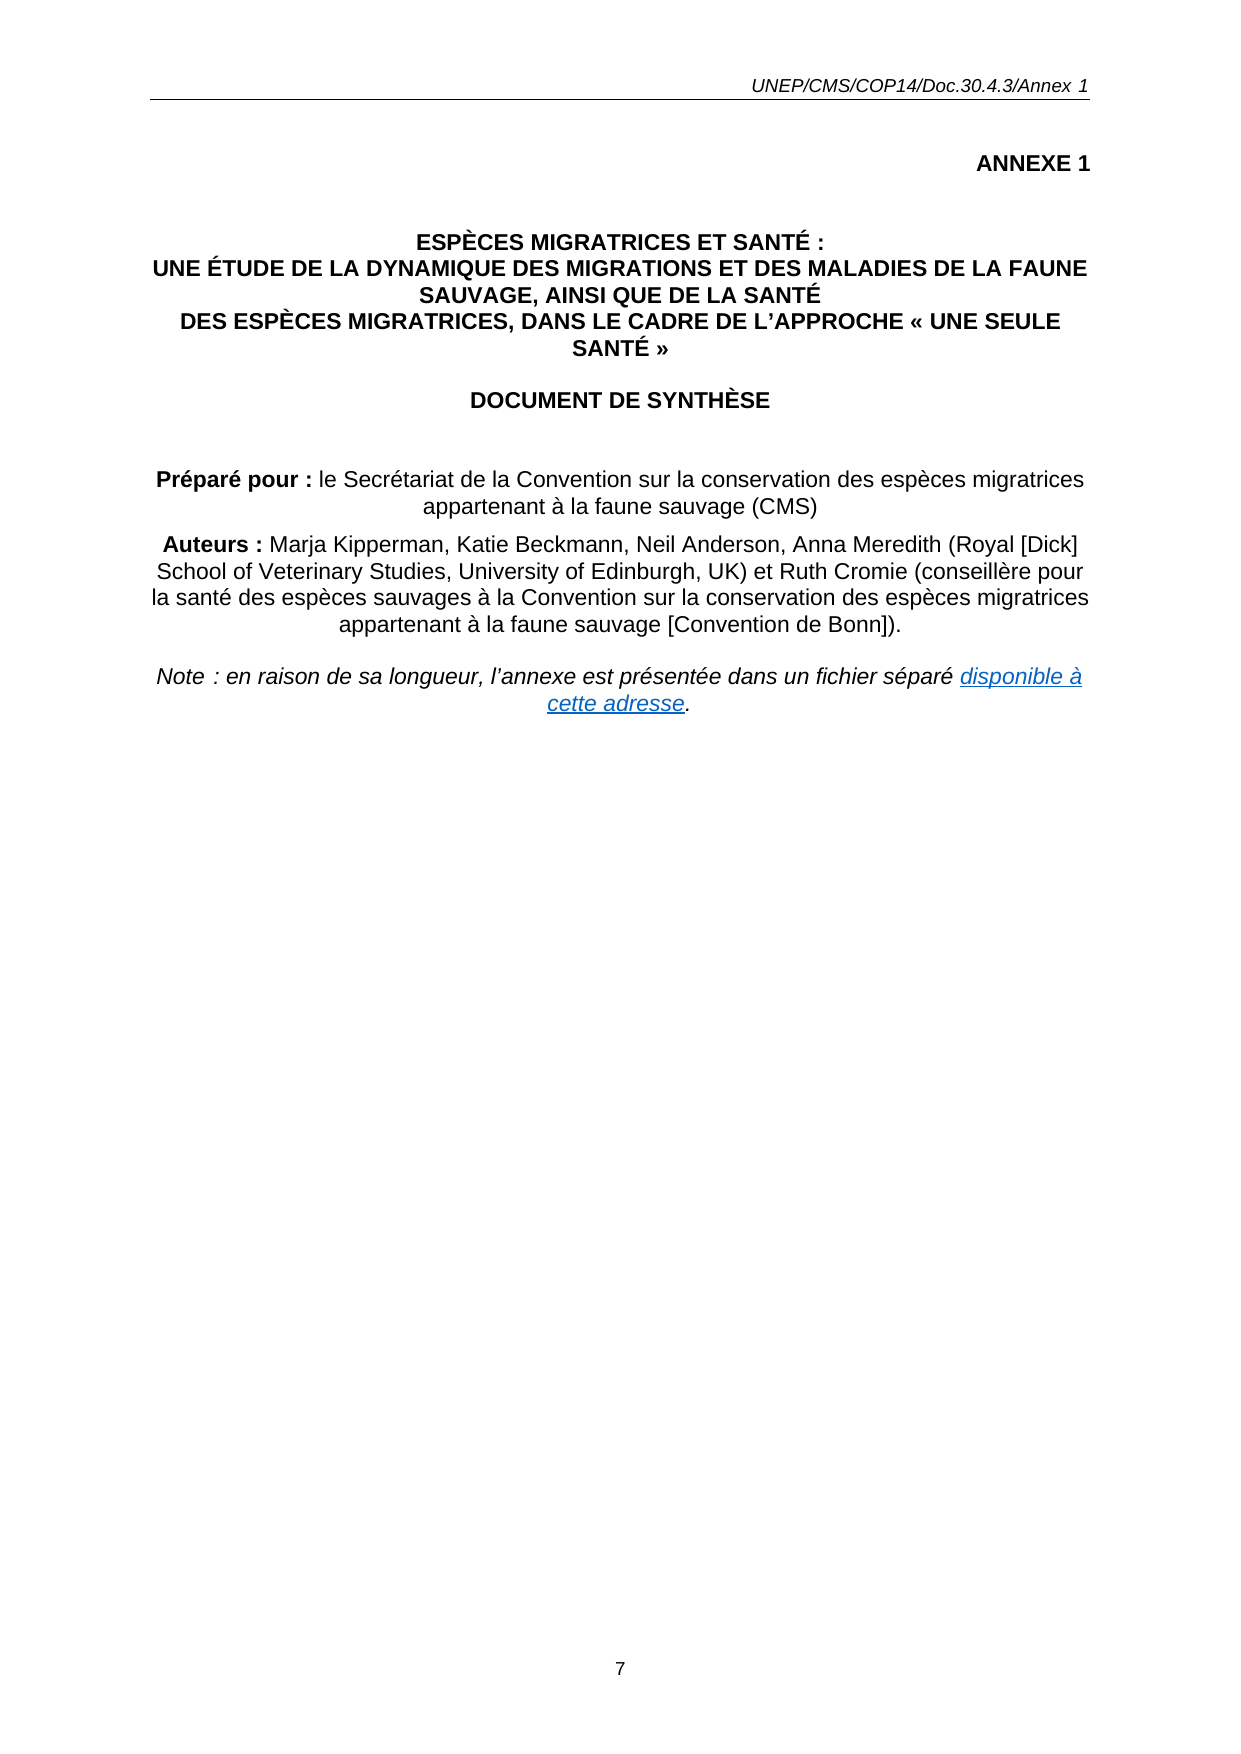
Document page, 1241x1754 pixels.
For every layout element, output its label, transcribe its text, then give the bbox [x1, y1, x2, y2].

text Auteurs : Marja Kipperman, Katie Beckmann, Neil Anderson, Anna Meredith (Royal [Dick] School of Veterinary Studies, University of Edinburgh, UK) et Ruth Cromie (conseillère pour la santé des espèces sauvages à la Convention sur la conservation des espèces migratrices appartenant à la faune sauvage [Convention de Bonn]). [150, 531, 1090, 637]
text Note : en raison de sa longueur, l’annexe est présentée dans un fichier séparé disponible à cette adresse. [150, 663, 1090, 716]
text UNE ÉTUDE DE LA DYNAMIQUE DES MIGRATIONS ET DES MALADIES DE LA FAUNE SAUVAGE, AINSI QUE DE LA SANTÉ [150, 255, 1090, 308]
text ESPÈCES MIGRATRICES ET SANTÉ : [150, 229, 1090, 255]
text Préparé pour : le Secrétariat de la Convention sur la conservation des espèces migratrices appartenant à la faune sauvage (CMS) [150, 466, 1090, 519]
text DES ESPÈCES MIGRATRICES, DANS LE CADRE DE L’APPROCHE « UNE SEULE SANTÉ » [150, 308, 1090, 361]
text ANNEXE 1 [150, 150, 1090, 176]
text DOCUMENT DE SYNTHÈSE [150, 387, 1090, 413]
